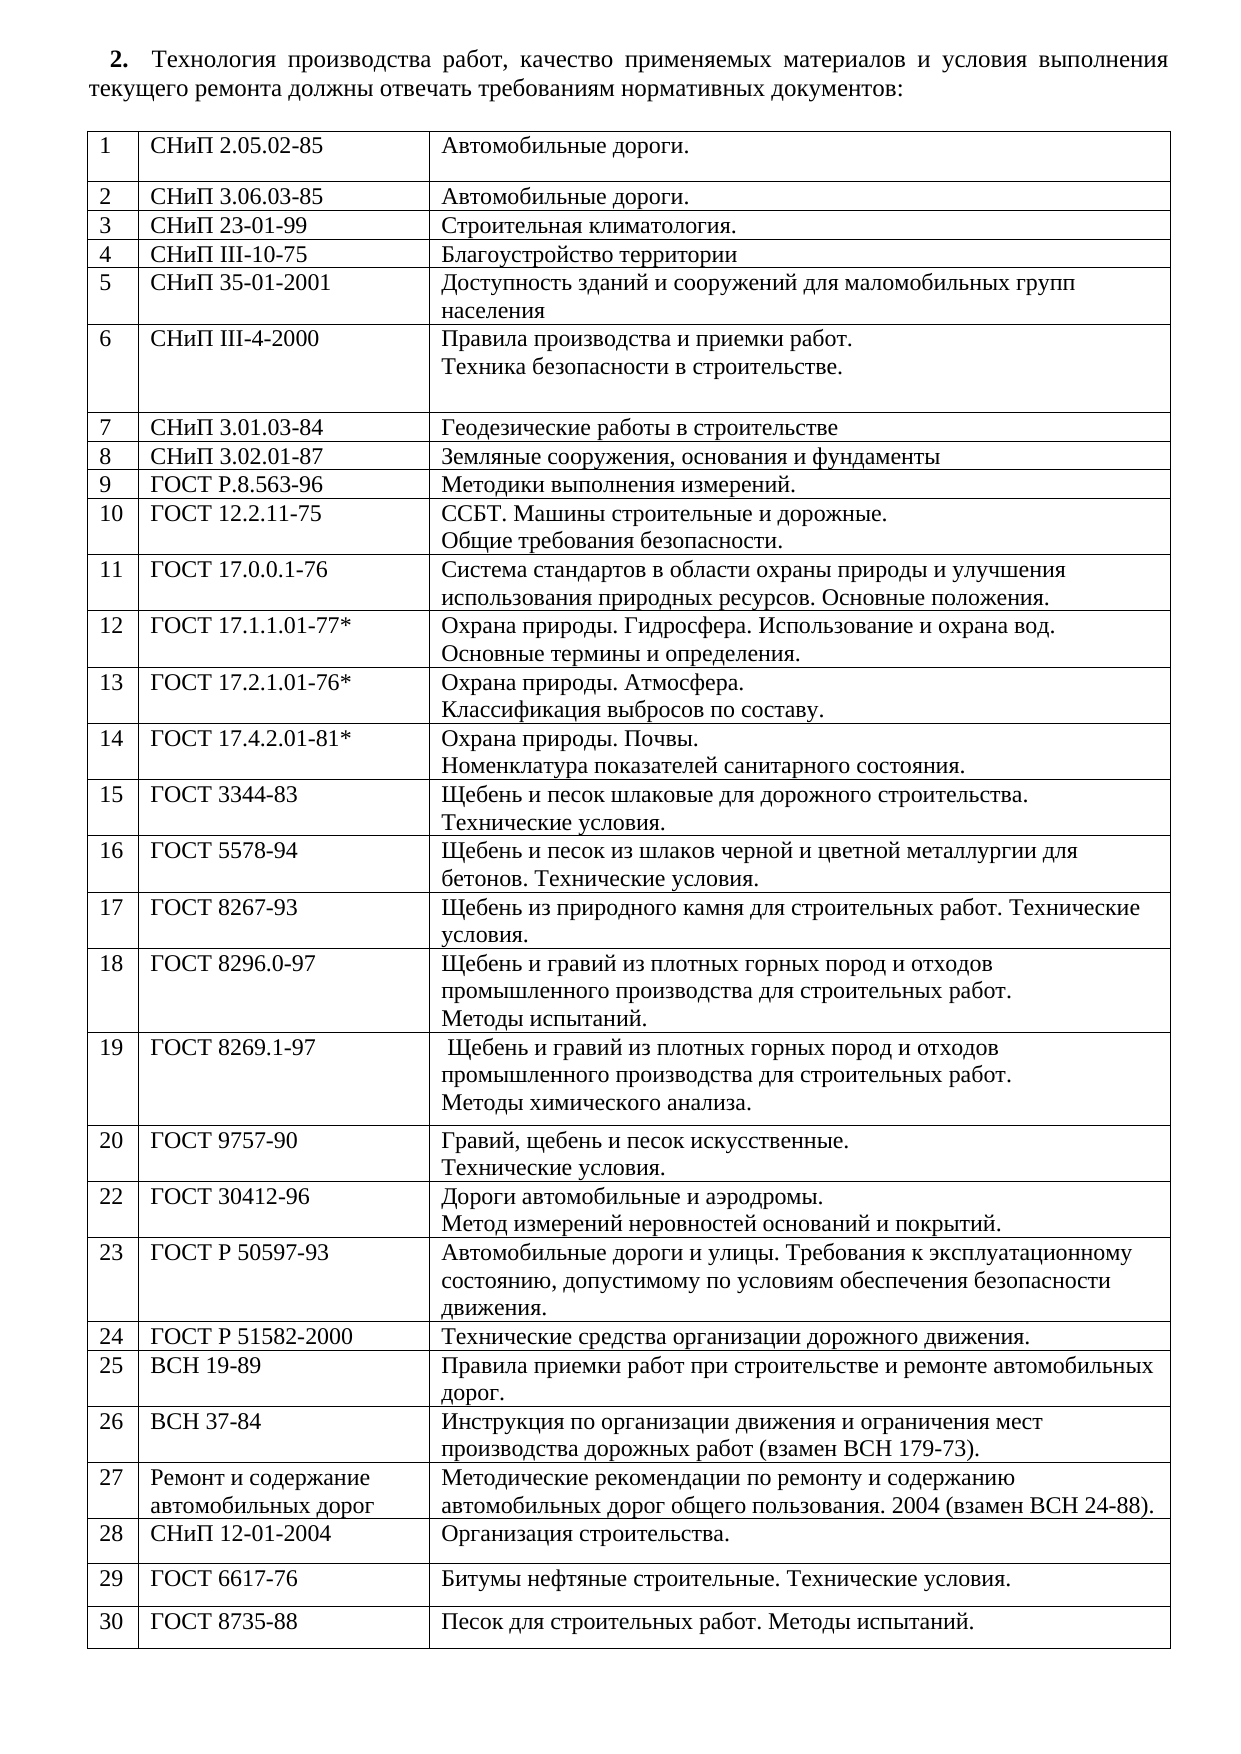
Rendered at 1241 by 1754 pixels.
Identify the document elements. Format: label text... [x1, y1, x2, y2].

table_cell Щебень и гравий из плотных горных пород и отходов промышленного производства для строительных работ. Методы химического анализа. [430, 1033, 1170, 1124]
table_cell 10 [88, 499, 138, 554]
table_cell 12 [88, 611, 138, 667]
table_cell 2 [88, 182, 138, 210]
table_cell ГОСТ 8267-93 [139, 893, 429, 948]
table_cell 22 [88, 1182, 138, 1237]
table_cell 3 [88, 211, 138, 238]
table_header СНиП 2.05.02-85 [139, 132, 429, 181]
table_cell 26 [88, 1407, 138, 1462]
table_cell Инструкция по организации движения и ограничения мест производства дорожных работ (взамен ВСН 179-73). [430, 1407, 1170, 1462]
table_cell 17 [88, 893, 138, 948]
table_cell ГОСТ 12.2.11-75 [139, 499, 429, 554]
table_cell 14 [88, 724, 138, 779]
table_cell Охрана природы. Гидросфера. Использование и охрана вод. Основные термины и определения. [430, 611, 1170, 667]
table_cell Технические средства организации дорожного движения. [430, 1322, 1170, 1349]
table_cell 23 [88, 1238, 138, 1321]
table_cell 24 [88, 1322, 138, 1349]
table_cell 18 [88, 949, 138, 1032]
text 2. Технология производства работ, качество применяемых материалов и условия выполнения текущего ремонта должны отвечать требованиям нормативных документов: [89, 44, 1169, 102]
table_cell Организация строительства. [430, 1519, 1170, 1563]
table_cell Земляные сооружения, основания и фундаменты [430, 442, 1170, 469]
table_header 1 [88, 132, 138, 181]
table_cell Автомобильные дороги. [430, 182, 1170, 210]
table_cell ГОСТ 17.0.0.1-76 [139, 555, 429, 610]
table_cell Щебень и гравий из плотных горных пород и отходов промышленного производства для строительных работ. Методы испытаний. [430, 949, 1170, 1032]
table_cell СНиП 12-01-2004 [139, 1519, 429, 1563]
table_cell ВСН 19-89 [139, 1351, 429, 1406]
table_cell 20 [88, 1126, 138, 1181]
table_cell 28 [88, 1519, 138, 1563]
table_cell ВСН 37-84 [139, 1407, 429, 1462]
table_cell 4 [88, 240, 138, 267]
table_cell СНиП 3.06.03-85 [139, 182, 429, 210]
table_cell 6 [88, 325, 138, 412]
table_cell ГОСТ 17.2.1.01-76* [139, 668, 429, 723]
table_cell СНиП III-4-2000 [139, 325, 429, 412]
table_cell Щебень и песок из шлаков черной и цветной металлургии для бетонов. Технические условия. [430, 836, 1170, 892]
table_cell ГОСТ Р.8.563-96 [139, 470, 429, 498]
table_cell Ремонт и содержание автомобильных дорог [139, 1463, 429, 1518]
table_cell ГОСТ 17.1.1.01-77* [139, 611, 429, 667]
table_cell Гравий, щебень и песок искусственные. Технические условия. [430, 1126, 1170, 1181]
table_cell СНиП III-10-75 [139, 240, 429, 267]
table_cell 9 [88, 470, 138, 498]
table_cell ССБТ. Машины строительные и дорожные. Общие требования безопасности. [430, 499, 1170, 554]
table_cell 27 [88, 1463, 138, 1518]
table_cell ГОСТ Р 50597-93 [139, 1238, 429, 1321]
table_cell Геодезические работы в строительстве [430, 413, 1170, 441]
table_cell СНиП 35-01-2001 [139, 268, 429, 323]
table_cell Битумы нефтяные строительные. Технические условия. [430, 1564, 1170, 1606]
table_cell Строительная климатология. [430, 211, 1170, 238]
table_cell ГОСТ 6617-76 [139, 1564, 429, 1606]
table_cell Методические рекомендации по ремонту и содержанию автомобильных дорог общего пользования. 2004 (взамен ВСН 24-88). [430, 1463, 1170, 1518]
table_cell СНиП 3.02.01-87 [139, 442, 429, 469]
table_cell СНиП 3.01.03-84 [139, 413, 429, 441]
table_cell Охрана природы. Атмосфера. Классификация выбросов по составу. [430, 668, 1170, 723]
table_cell ГОСТ 30412-96 [139, 1182, 429, 1237]
table_cell ГОСТ 3344-83 [139, 780, 429, 835]
table_cell Дороги автомобильные и аэродромы. Метод измерений неровностей оснований и покрытий. [430, 1182, 1170, 1237]
table_cell ГОСТ 5578-94 [139, 836, 429, 892]
table_cell 30 [88, 1607, 138, 1648]
table_cell ГОСТ 8296.0-97 [139, 949, 429, 1032]
table_cell ГОСТ 8735-88 [139, 1607, 429, 1648]
table_cell ГОСТ 8269.1-97 [139, 1033, 429, 1124]
table_cell Правила приемки работ при строительстве и ремонте автомобильных дорог. [430, 1351, 1170, 1406]
table_cell Система стандартов в области охраны природы и улучшения использования природных ресурсов. Основные положения. [430, 555, 1170, 610]
table_cell 16 [88, 836, 138, 892]
table_cell 25 [88, 1351, 138, 1406]
table_cell Автомобильные дороги и улицы. Требования к эксплуатационному состоянию, допустимому по условиям обеспечения безопасности движения. [430, 1238, 1170, 1321]
table_cell ГОСТ 9757-90 [139, 1126, 429, 1181]
table_cell 5 [88, 268, 138, 323]
table_cell Доступность зданий и сооружений для маломобильных групп населения [430, 268, 1170, 323]
table_header Автомобильные дороги. [430, 132, 1170, 181]
table_cell Благоустройство территории [430, 240, 1170, 267]
table_cell 8 [88, 442, 138, 469]
table_cell СНиП 23-01-99 [139, 211, 429, 238]
table_cell ГОСТ 17.4.2.01-81* [139, 724, 429, 779]
table_cell Правила производства и приемки работ. Техника безопасности в строительстве. [430, 325, 1170, 412]
table_cell 13 [88, 668, 138, 723]
table_cell Методики выполнения измерений. [430, 470, 1170, 498]
table_cell 19 [88, 1033, 138, 1124]
table_cell 11 [88, 555, 138, 610]
table_cell 29 [88, 1564, 138, 1606]
table_cell 15 [88, 780, 138, 835]
table_cell Охрана природы. Почвы. Номенклатура показателей санитарного состояния. [430, 724, 1170, 779]
table_cell Щебень и песок шлаковые для дорожного строительства. Технические условия. [430, 780, 1170, 835]
table_cell ГОСТ Р 51582-2000 [139, 1322, 429, 1349]
table_cell Песок для строительных работ. Методы испытаний. [430, 1607, 1170, 1648]
table_cell Щебень из природного камня для строительных работ. Технические условия. [430, 893, 1170, 948]
table_cell 7 [88, 413, 138, 441]
